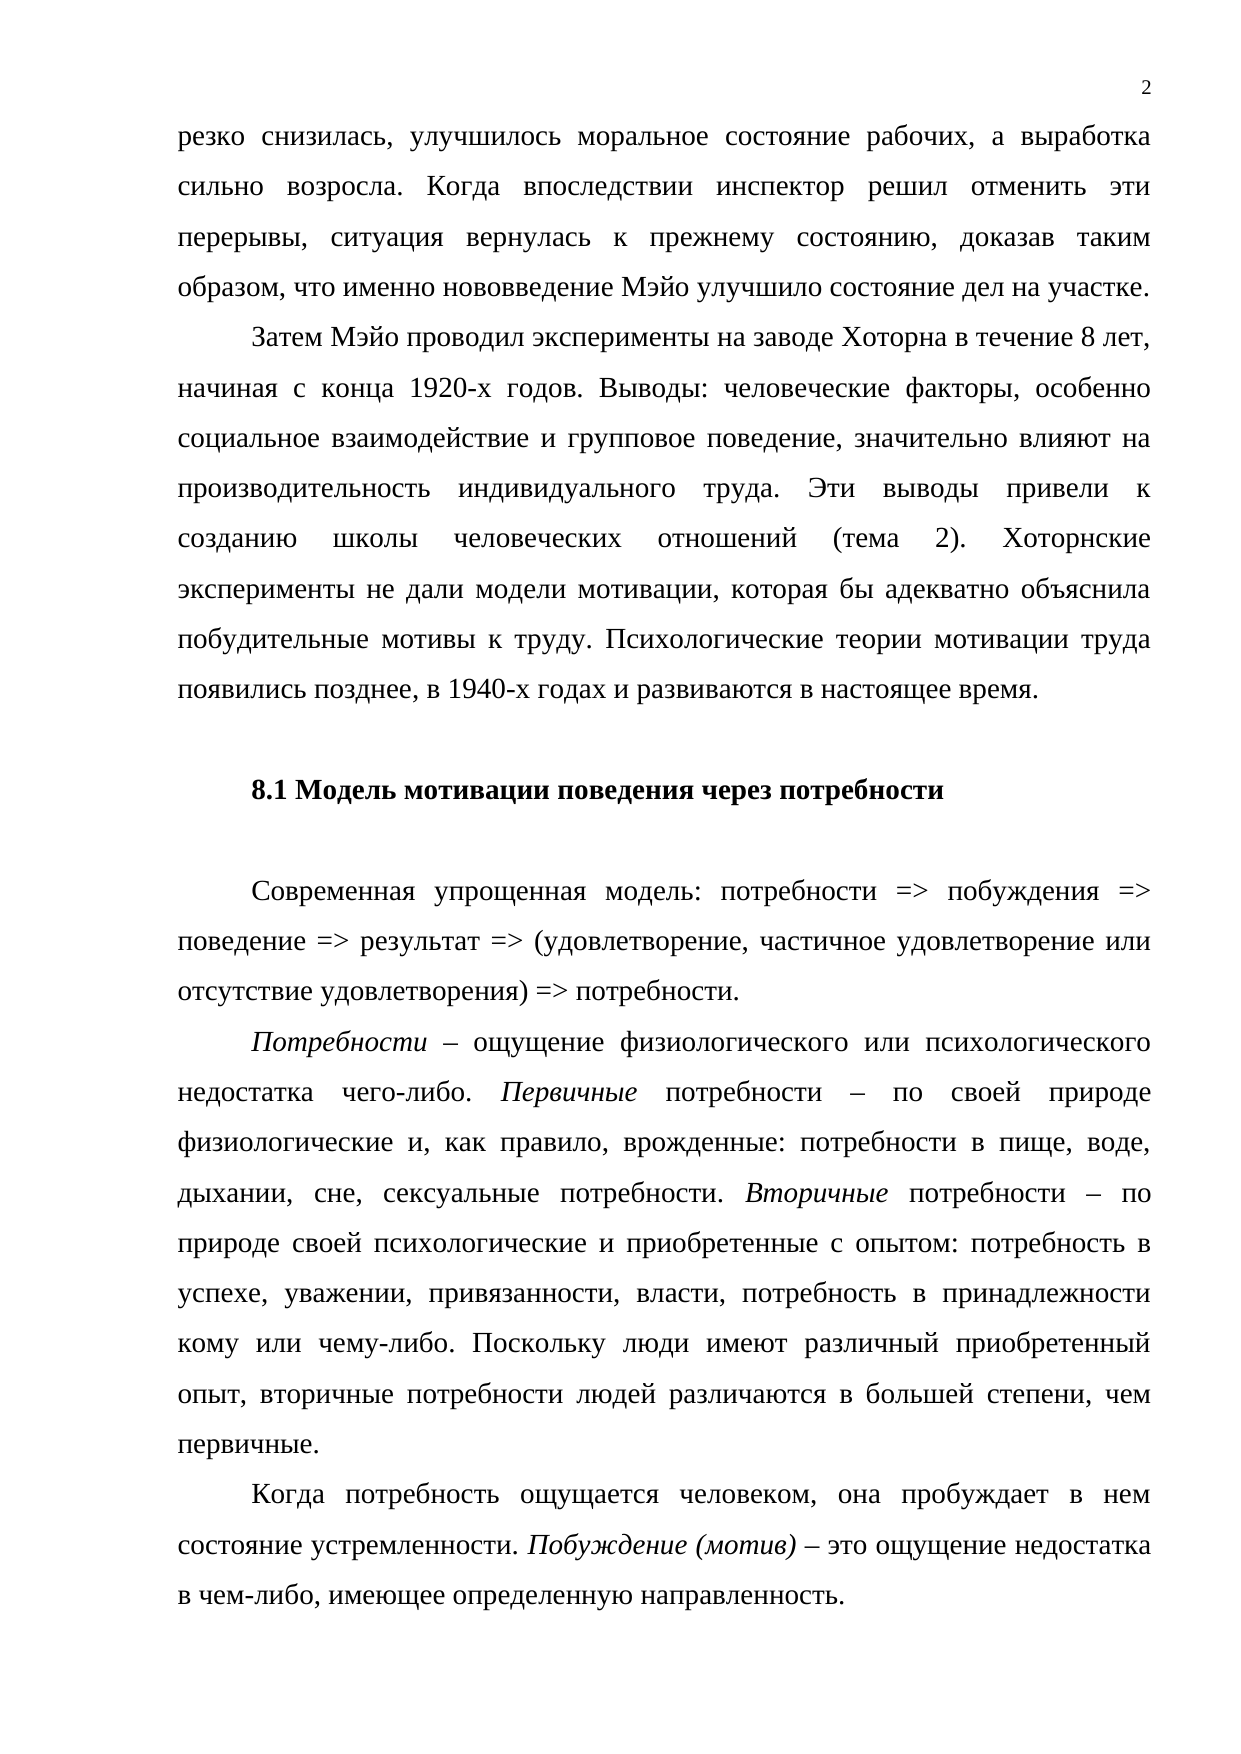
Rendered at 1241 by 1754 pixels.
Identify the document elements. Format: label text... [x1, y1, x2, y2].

text 8.1 Модель мотивации поведения через потребности [177, 772, 1152, 806]
text Затем Мэйо проводил эксперименты на заводе Хоторна в течение 8 лет, начиная с конца 1920-х годов. Выводы: человеческие факторы, особенно социальное взаимодействие и групповое поведение, значительно влияют на производительность индивидуального труда. Эти выводы привели к созданию школы человеческих отношений (тема 2). Хоторнские эксперименты не дали модели мотивации, которая бы адекватно объяснила побудительные мотивы к труду. Психологические теории мотивации труда появились позднее, в 1940-х годах и развиваются в настоящее время. [177, 319, 1152, 705]
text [177, 118, 1152, 303]
text Когда потребность ощущается человеком, она пробуждает в нем состояние устремленности. Побуждение (мотив) – это ощущение недостатка в чем-либо, имеющее определенную направленность. [177, 1477, 1152, 1611]
text Современная упрощенная модель: потребности => побуждения => поведение => результат => (удовлетворение, частичное удовлетворение или отсутствие удовлетворения) => потребности. [177, 873, 1152, 1007]
text Потребности – ощущение физиологического или психологического недостатка чего-либо. Первичные потребности – по своей природе физиологические и, как правило, врожденные: потребности в пище, воде, дыхании, сне, сексуальные потребности. Вторичные потребности – по природе своей психологические и приобретенные с опытом: потребность в успехе, уважении, привязанности, власти, потребность в принадлежности кому или чему-либо. Поскольку люди имеют различный приобретенный опыт, вторичные потребности людей различаются в большей степени, чем первичные. [177, 1024, 1152, 1460]
